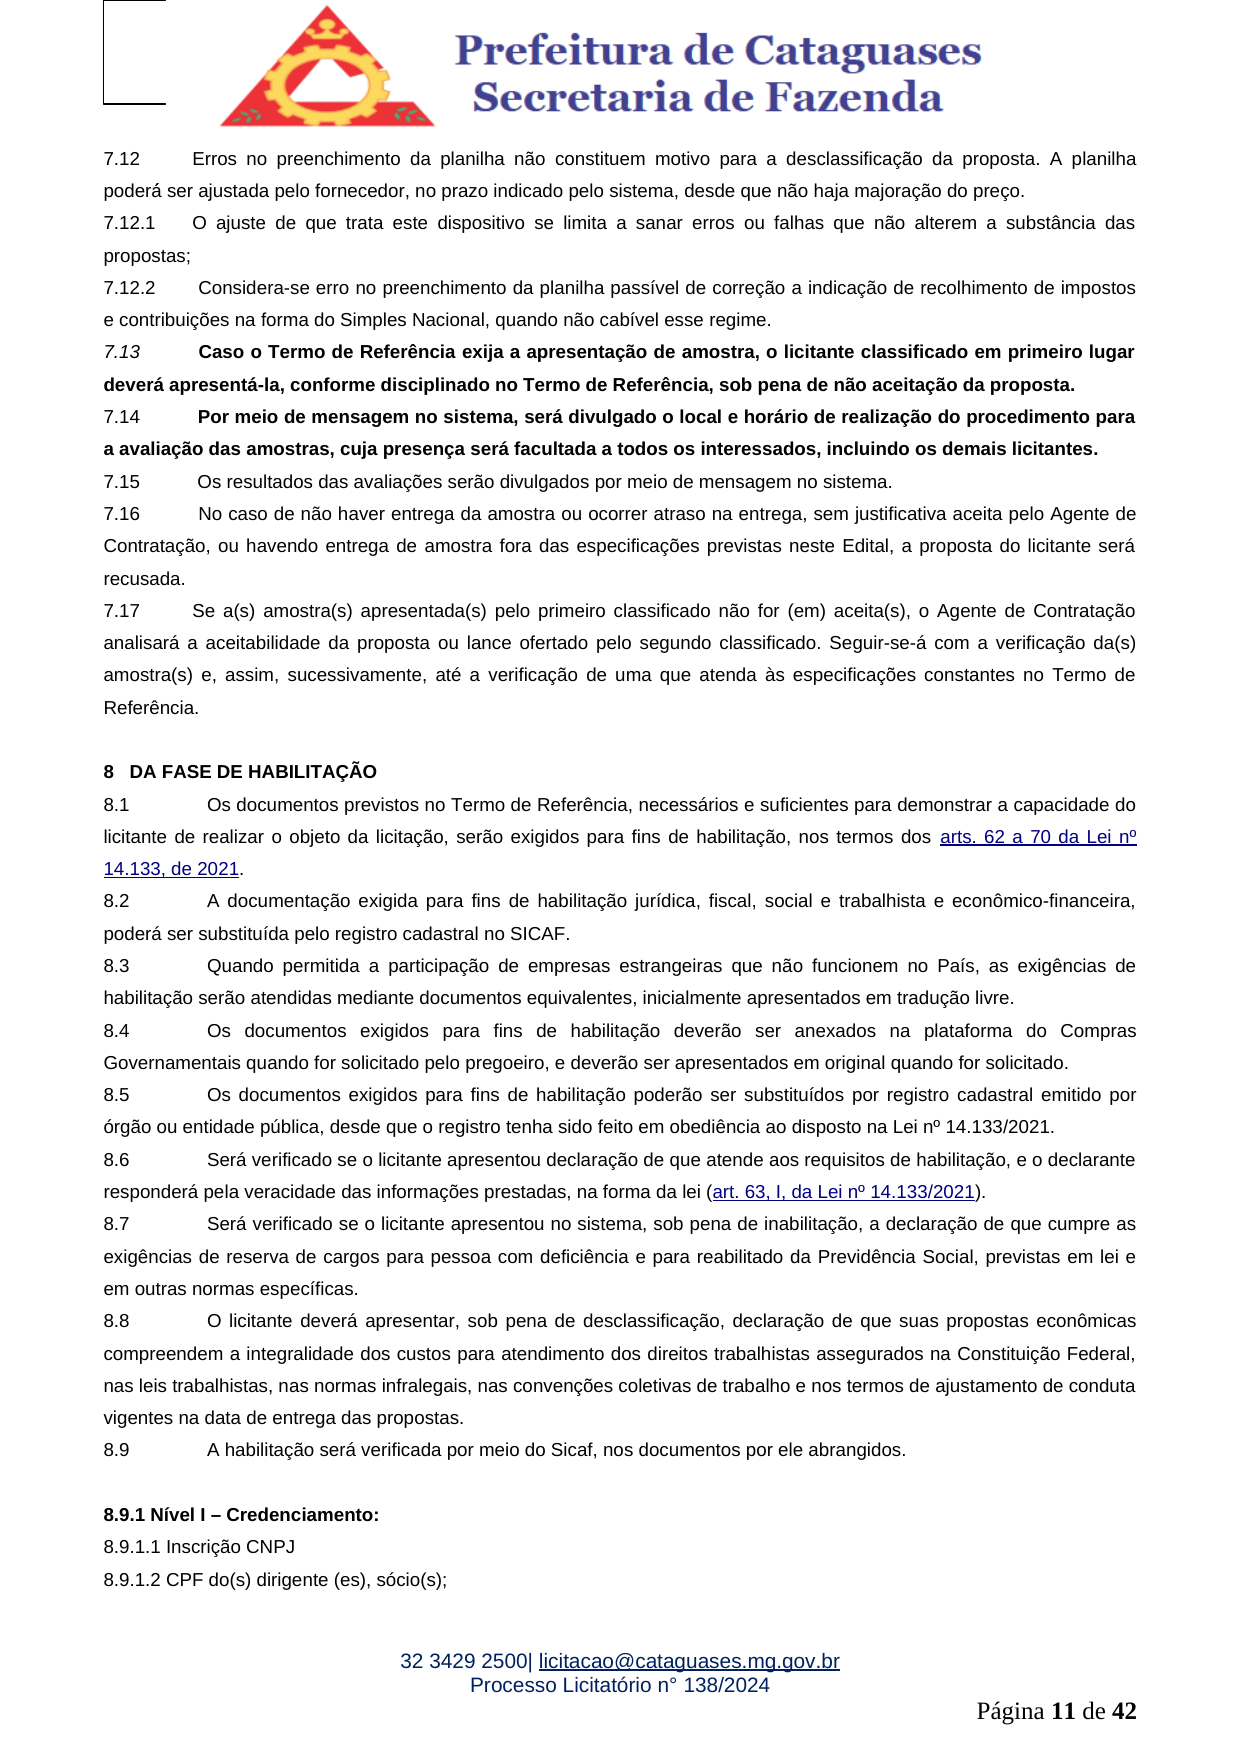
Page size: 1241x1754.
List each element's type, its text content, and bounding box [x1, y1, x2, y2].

list Quando permitida a participação de empresas estrangeiras que não funcionem no País, as exigências de habilitação serão atendidas mediante documentos equivalentes, inicialmente apresentados em tradução livre. [103, 955, 1137, 1009]
list Considera-se erro no preenchimento da planilha passível de correção a indicação de recolhimento de impostos e contribuições na forma do Simples Nacional, quando não cabível esse regime. [103, 277, 1137, 331]
list Por meio de mensagem no sistema, será divulgado o local e horário de realização do procedimento para a avaliação das amostras, cuja presença será facultada a todos os interessados, incluindo os demais licitantes. [103, 406, 1137, 460]
list Se a(s) amostra(s) apresentada(s) pelo primeiro classificado não for (em) aceita(s), o Agente de Contratação analisará a aceitabilidade da proposta ou lance ofertado pelo segundo classificado. Seguir-se-á com a verificação da(s) amostra(s) e, assim, sucessivamente, até a verificação de uma que atenda às especificações constantes no Termo de Referência. [103, 599, 1137, 718]
picture [165, 0, 1075, 148]
text 8.9.1 Nível I – Credenciamento: [103, 1504, 1137, 1525]
list No caso de não haver entrega da amostra ou ocorrer atraso na entrega, sem justificativa aceita pelo Agente de Contratação, ou havendo entrega de amostra fora das especificações previstas neste Edital, a proposta do licitante será recusada. [103, 503, 1137, 589]
list Será verificado se o licitante apresentou declaração de que atende aos requisitos de habilitação, e o declarante responderá pela veracidade das informações prestadas, na forma da lei (art. 63, I, da Lei nº 14.133/2021). [103, 1148, 1137, 1202]
list Caso o Termo de Referência exija a apresentação de amostra, o licitante classificado em primeiro lugar deverá apresentá-la, conforme disciplinado no Termo de Referência, sob pena de não aceitação da proposta. [103, 341, 1137, 395]
list O licitante deverá apresentar, sob pena de desclassificação, declaração de que suas propostas econômicas compreendem a integralidade dos custos para atendimento dos direitos trabalhistas assegurados na Constituição Federal, nas leis trabalhistas, nas normas infralegais, nas convenções coletivas de trabalho e nos termos de ajustamento de conduta vigentes na data de entrega das propostas. [103, 1310, 1137, 1428]
text 8.9.1.1 Inscrição CNPJ [103, 1536, 1137, 1558]
list Erros no preenchimento da planilha não constituem motivo para a desclassificação da proposta. A planilha poderá́ ser ajustada pelo fornecedor, no prazo indicado pelo sistema, desde que não haja majoração do preço. [103, 147, 1137, 201]
list Os resultados das avaliações serão divulgados por meio de mensagem no sistema. [103, 470, 1137, 492]
list A habilitação será verificada por meio do Sicaf, nos documentos por ele abrangidos. [103, 1439, 1137, 1461]
list 8 DA FASE DE HABILITAÇÃO [103, 761, 1137, 783]
list Será verificado se o licitante apresentou no sistema, sob pena de inabilitação, a declaração de que cumpre as exigências de reserva de cargos para pessoa com deficiência e para reabilitado da Previdência Social, previstas em lei e em outras normas específicas. [103, 1213, 1137, 1299]
text 8.9.1.2 CPF do(s) dirigente (es), sócio(s); [103, 1568, 1137, 1590]
list Os documentos exigidos para fins de habilitação deverão ser anexados na plataforma do Compras Governamentais quando for solicitado pelo pregoeiro, e deverão ser apresentados em original quando for solicitado. [103, 1019, 1137, 1073]
list Os documentos exigidos para fins de habilitação poderão ser substituídos por registro cadastral emitido por órgão ou entidade pública, desde que o registro tenha sido feito em obediência ao disposto na Lei nº 14.133/2021. [103, 1084, 1137, 1138]
list O ajuste de que trata este dispositivo se limita a sanar erros ou falhas que não alterem a substância das propostas; [103, 212, 1137, 266]
list A documentação exigida para fins de habilitação jurídica, fiscal, social e trabalhista e econômico-ﬁnanceira, poderá ser substituída pelo registro cadastral no SICAF. [103, 890, 1137, 944]
list Os documentos previstos no Termo de Referência, necessários e suficientes para demonstrar a capacidade do licitante de realizar o objeto da licitação, serão exigidos para fins de habilitação, nos termos dos arts. 62 a 70 da Lei nº 14.133, de 2021. [103, 793, 1137, 879]
